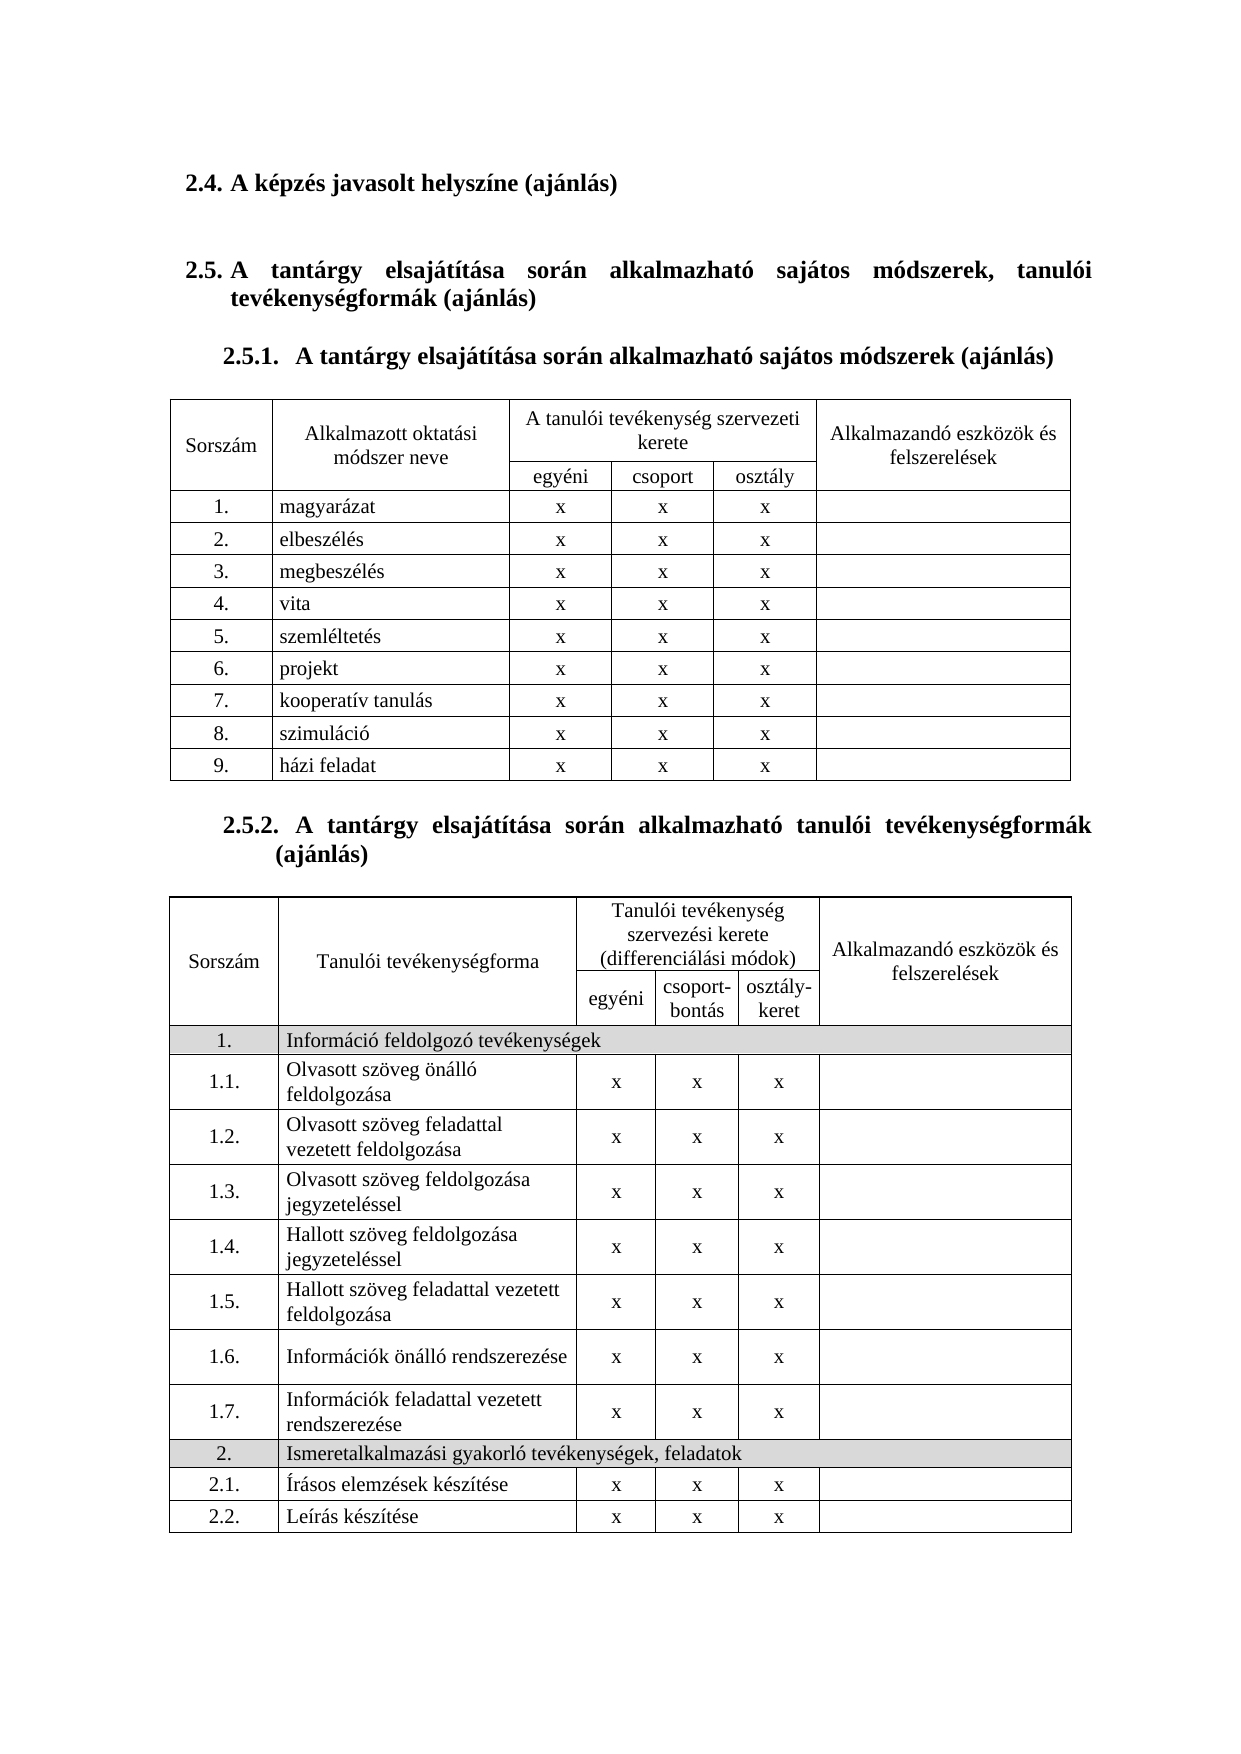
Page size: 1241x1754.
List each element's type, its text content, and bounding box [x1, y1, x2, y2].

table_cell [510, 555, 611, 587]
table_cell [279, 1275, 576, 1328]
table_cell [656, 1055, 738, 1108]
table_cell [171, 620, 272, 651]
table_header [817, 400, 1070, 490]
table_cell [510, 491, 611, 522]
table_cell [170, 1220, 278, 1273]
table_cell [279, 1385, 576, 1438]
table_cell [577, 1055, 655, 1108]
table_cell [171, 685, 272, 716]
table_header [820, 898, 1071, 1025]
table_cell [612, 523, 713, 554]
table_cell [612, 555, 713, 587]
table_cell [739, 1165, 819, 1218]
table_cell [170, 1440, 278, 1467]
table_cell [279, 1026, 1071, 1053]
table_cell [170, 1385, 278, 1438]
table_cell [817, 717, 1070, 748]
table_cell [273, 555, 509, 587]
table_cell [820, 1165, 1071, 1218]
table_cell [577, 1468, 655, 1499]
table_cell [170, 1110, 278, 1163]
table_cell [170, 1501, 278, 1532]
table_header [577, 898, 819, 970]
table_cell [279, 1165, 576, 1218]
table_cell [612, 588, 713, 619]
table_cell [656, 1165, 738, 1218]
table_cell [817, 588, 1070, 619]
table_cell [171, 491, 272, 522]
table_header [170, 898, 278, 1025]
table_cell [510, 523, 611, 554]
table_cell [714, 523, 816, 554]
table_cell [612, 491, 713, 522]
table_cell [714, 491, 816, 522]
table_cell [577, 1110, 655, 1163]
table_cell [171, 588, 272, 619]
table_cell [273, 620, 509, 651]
list A képzés javasolt helyszíne (ajánlás) [185, 168, 1092, 197]
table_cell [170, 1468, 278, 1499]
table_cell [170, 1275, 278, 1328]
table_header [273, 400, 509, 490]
list A tantárgy elsajátítása során alkalmazható sajátos módszerek (ajánlás) [223, 341, 1092, 370]
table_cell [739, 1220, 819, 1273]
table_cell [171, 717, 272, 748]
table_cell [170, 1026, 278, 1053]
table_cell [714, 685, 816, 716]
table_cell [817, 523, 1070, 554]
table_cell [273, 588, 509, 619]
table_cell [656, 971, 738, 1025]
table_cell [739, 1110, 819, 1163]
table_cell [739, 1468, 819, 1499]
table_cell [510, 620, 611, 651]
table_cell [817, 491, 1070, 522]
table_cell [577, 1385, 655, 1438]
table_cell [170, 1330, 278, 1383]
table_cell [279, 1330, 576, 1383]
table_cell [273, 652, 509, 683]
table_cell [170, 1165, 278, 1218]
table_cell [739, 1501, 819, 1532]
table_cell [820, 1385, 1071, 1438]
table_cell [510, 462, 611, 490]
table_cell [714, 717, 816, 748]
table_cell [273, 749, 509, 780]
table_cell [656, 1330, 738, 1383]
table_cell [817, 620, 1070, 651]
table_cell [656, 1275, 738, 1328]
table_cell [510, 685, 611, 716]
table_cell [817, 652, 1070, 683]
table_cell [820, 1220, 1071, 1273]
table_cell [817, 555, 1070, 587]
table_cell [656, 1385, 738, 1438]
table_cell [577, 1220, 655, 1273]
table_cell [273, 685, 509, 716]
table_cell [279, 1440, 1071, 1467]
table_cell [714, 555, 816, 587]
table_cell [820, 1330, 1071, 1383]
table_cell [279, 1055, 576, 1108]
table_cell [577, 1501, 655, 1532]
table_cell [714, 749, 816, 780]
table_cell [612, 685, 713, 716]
list A tantárgy elsajátítása során alkalmazható tanulói tevékenységformák (ajánlás) [223, 810, 1092, 868]
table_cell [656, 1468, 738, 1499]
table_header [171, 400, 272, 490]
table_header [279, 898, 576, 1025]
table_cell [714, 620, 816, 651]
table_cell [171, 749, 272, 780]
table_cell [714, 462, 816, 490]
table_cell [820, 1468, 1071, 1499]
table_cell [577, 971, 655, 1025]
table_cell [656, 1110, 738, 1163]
list A tantárgy elsajátítása során alkalmazható sajátos módszerek, tanulói tevékenységformák (ajánlás) [185, 255, 1092, 312]
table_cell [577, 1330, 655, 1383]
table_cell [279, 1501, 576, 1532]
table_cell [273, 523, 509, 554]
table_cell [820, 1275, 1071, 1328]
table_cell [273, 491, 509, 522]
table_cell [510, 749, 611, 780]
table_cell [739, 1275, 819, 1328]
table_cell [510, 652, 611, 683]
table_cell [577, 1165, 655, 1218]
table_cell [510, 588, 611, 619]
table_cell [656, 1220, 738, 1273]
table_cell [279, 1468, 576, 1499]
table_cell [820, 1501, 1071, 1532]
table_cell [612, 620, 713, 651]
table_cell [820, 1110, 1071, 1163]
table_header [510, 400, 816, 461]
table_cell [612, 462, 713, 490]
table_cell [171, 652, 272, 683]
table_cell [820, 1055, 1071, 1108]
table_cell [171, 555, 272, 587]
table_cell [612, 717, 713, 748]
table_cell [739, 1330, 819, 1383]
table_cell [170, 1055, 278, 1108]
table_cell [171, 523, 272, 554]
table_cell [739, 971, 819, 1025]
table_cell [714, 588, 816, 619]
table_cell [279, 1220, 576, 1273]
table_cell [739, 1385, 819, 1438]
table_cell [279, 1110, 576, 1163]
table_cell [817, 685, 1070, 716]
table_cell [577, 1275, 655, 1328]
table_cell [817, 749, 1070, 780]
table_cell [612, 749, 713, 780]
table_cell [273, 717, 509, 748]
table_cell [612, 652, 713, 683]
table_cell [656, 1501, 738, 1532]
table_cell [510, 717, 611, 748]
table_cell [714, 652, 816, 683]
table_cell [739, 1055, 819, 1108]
